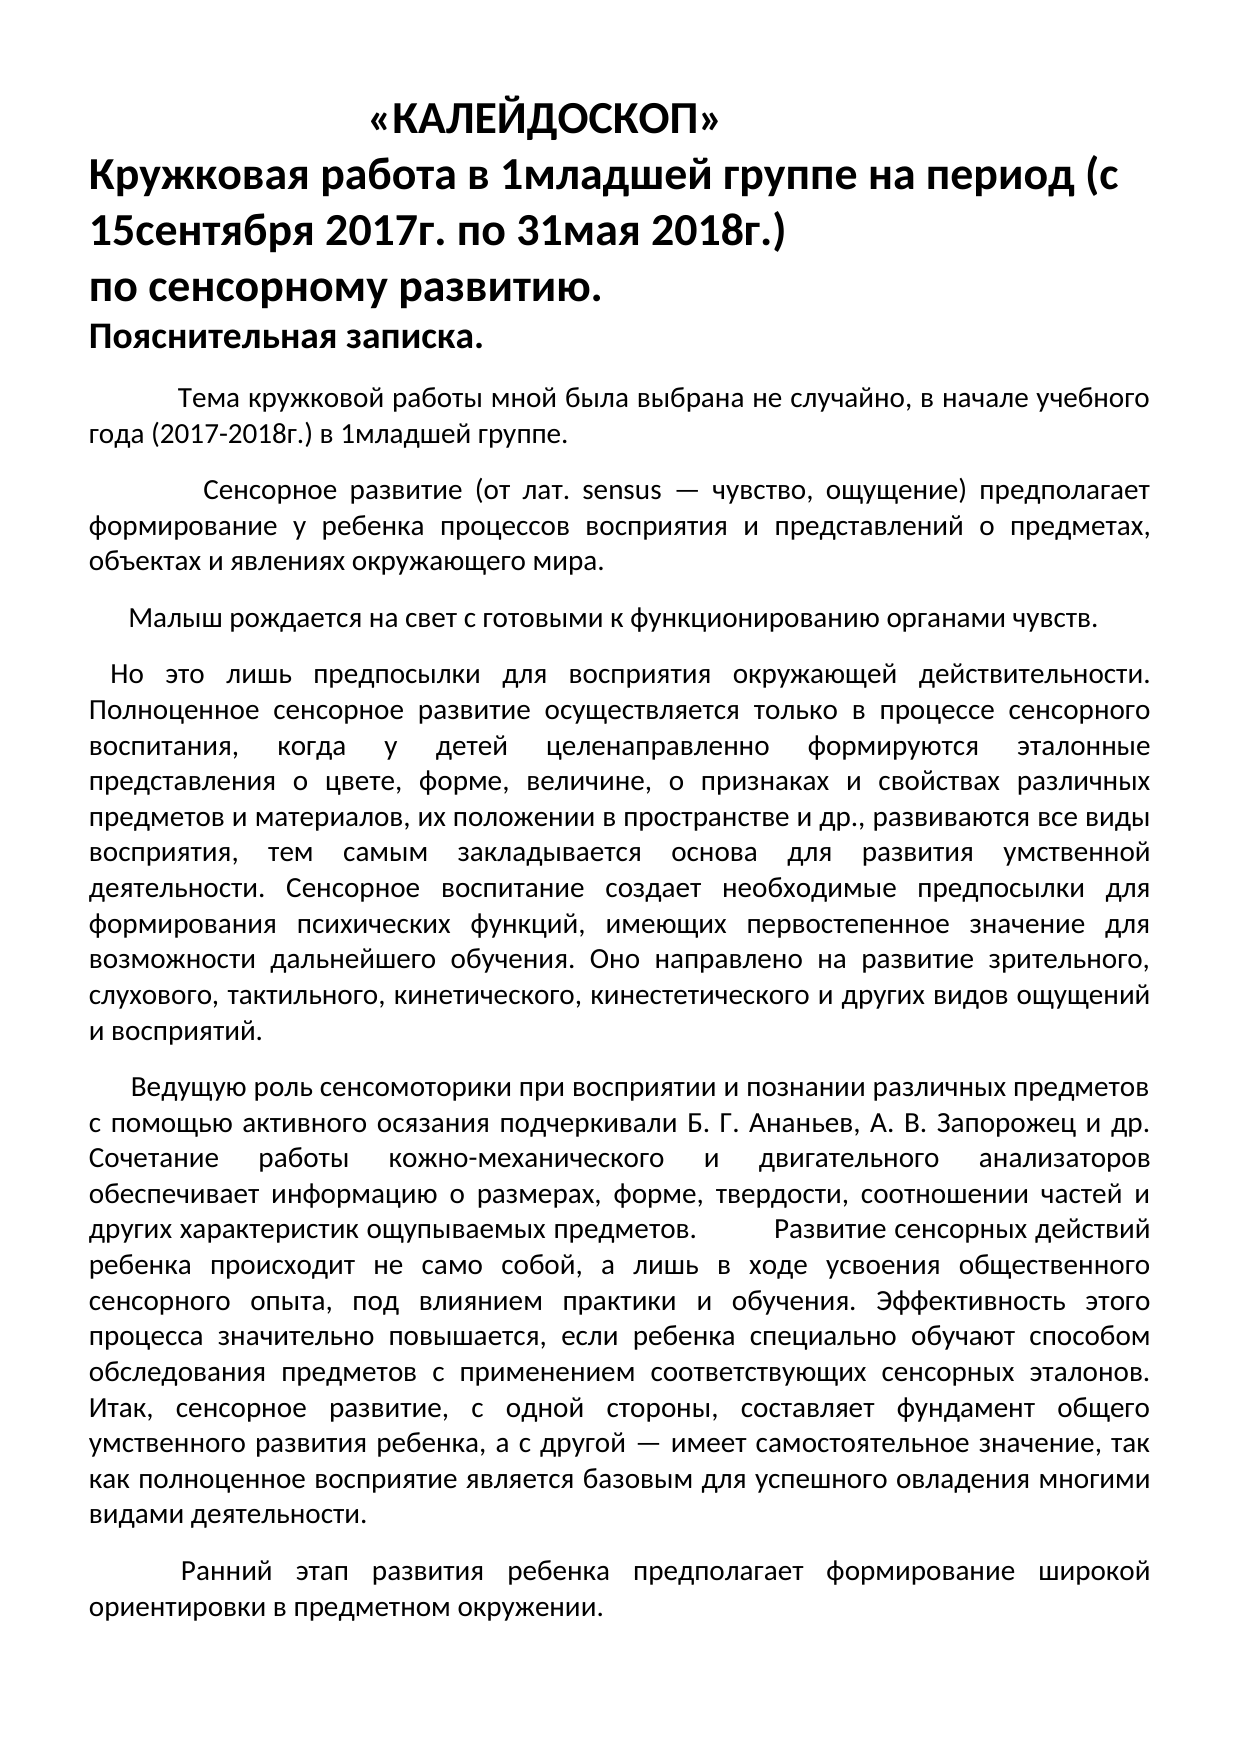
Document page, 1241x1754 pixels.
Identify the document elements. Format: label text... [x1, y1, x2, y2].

text Ранний этап развития ребенка предполагает формирование широкой ориентировки в предметном окружении. [89, 1552, 1152, 1623]
text «КАЛЕЙДОСКОП» [89, 89, 1152, 144]
text Но это лишь предпосылки для восприятия окружающей действительности. Полноценное сенсорное развитие осуществляется только в процессе сенсорного воспитания, когда у детей целенаправленно формируются эталонные представления о цвете, форме, величине, о признаках и свойствах различных предметов и материалов, их положении в пространстве и др., развиваются все виды восприятия, тем самым закладывается основа для развития умственной деятельности. Сенсорное воспитание создает необходимые предпосылки для формирования психических функций, имеющих первостепенное значение для возможности дальнейшего обучения. Оно направлено на развитие зрительного, слухового, тактильного, кинетического, кинестетического и других видов ощущений и восприятий. [89, 655, 1152, 1047]
text Сенсорное развитие (от лат. sensus — чувство, ощущение) предполагает формирование у ребенка процессов восприятия и представлений о предметах, объектах и явлениях окружающего мира. [89, 471, 1152, 578]
text Кружковая работа в 1младшей группе на период (с 15сентября 2017г. по 31мая 2018г.) [89, 144, 1152, 256]
text Тема кружковой работы мной была выбрана не случайно, в начале учебного года (2017-2018г.) в 1младшей группе. [89, 379, 1152, 450]
text Пояснительная записка. [89, 312, 1152, 358]
text Ведущую роль сенсомоторики при восприятии и познании различных предметов с помощью активного осязания подчеркивали Б. Г. Ананьев, А. В. Запорожец и др. Сочетание работы кожно-механического и двигательного анализаторов обеспечивает информацию о размерах, форме, твердости, соотношении частей и других характеристик ощупываемых предметов. Развитие сенсорных действий ребенка происходит не само собой, а лишь в ходе усвоения общественного сенсорного опыта, под влиянием практики и обучения. Эффективность этого процесса значительно повышается, если ребенка специально обучают способом обследования предметов с применением соответствующих сенсорных эталонов. Итак, сенсорное развитие, с одной стороны, составляет фундамент общего умственного развития ребенка, а с другой — имеет самостоятельное значение, так как полноценное восприятие является базовым для успешного овладения многими видами деятельности. [89, 1068, 1152, 1531]
text Малыш рождается на свет с готовыми к функционированию органами чувств. [89, 599, 1152, 634]
text по сенсорному развитию. [89, 256, 1152, 312]
